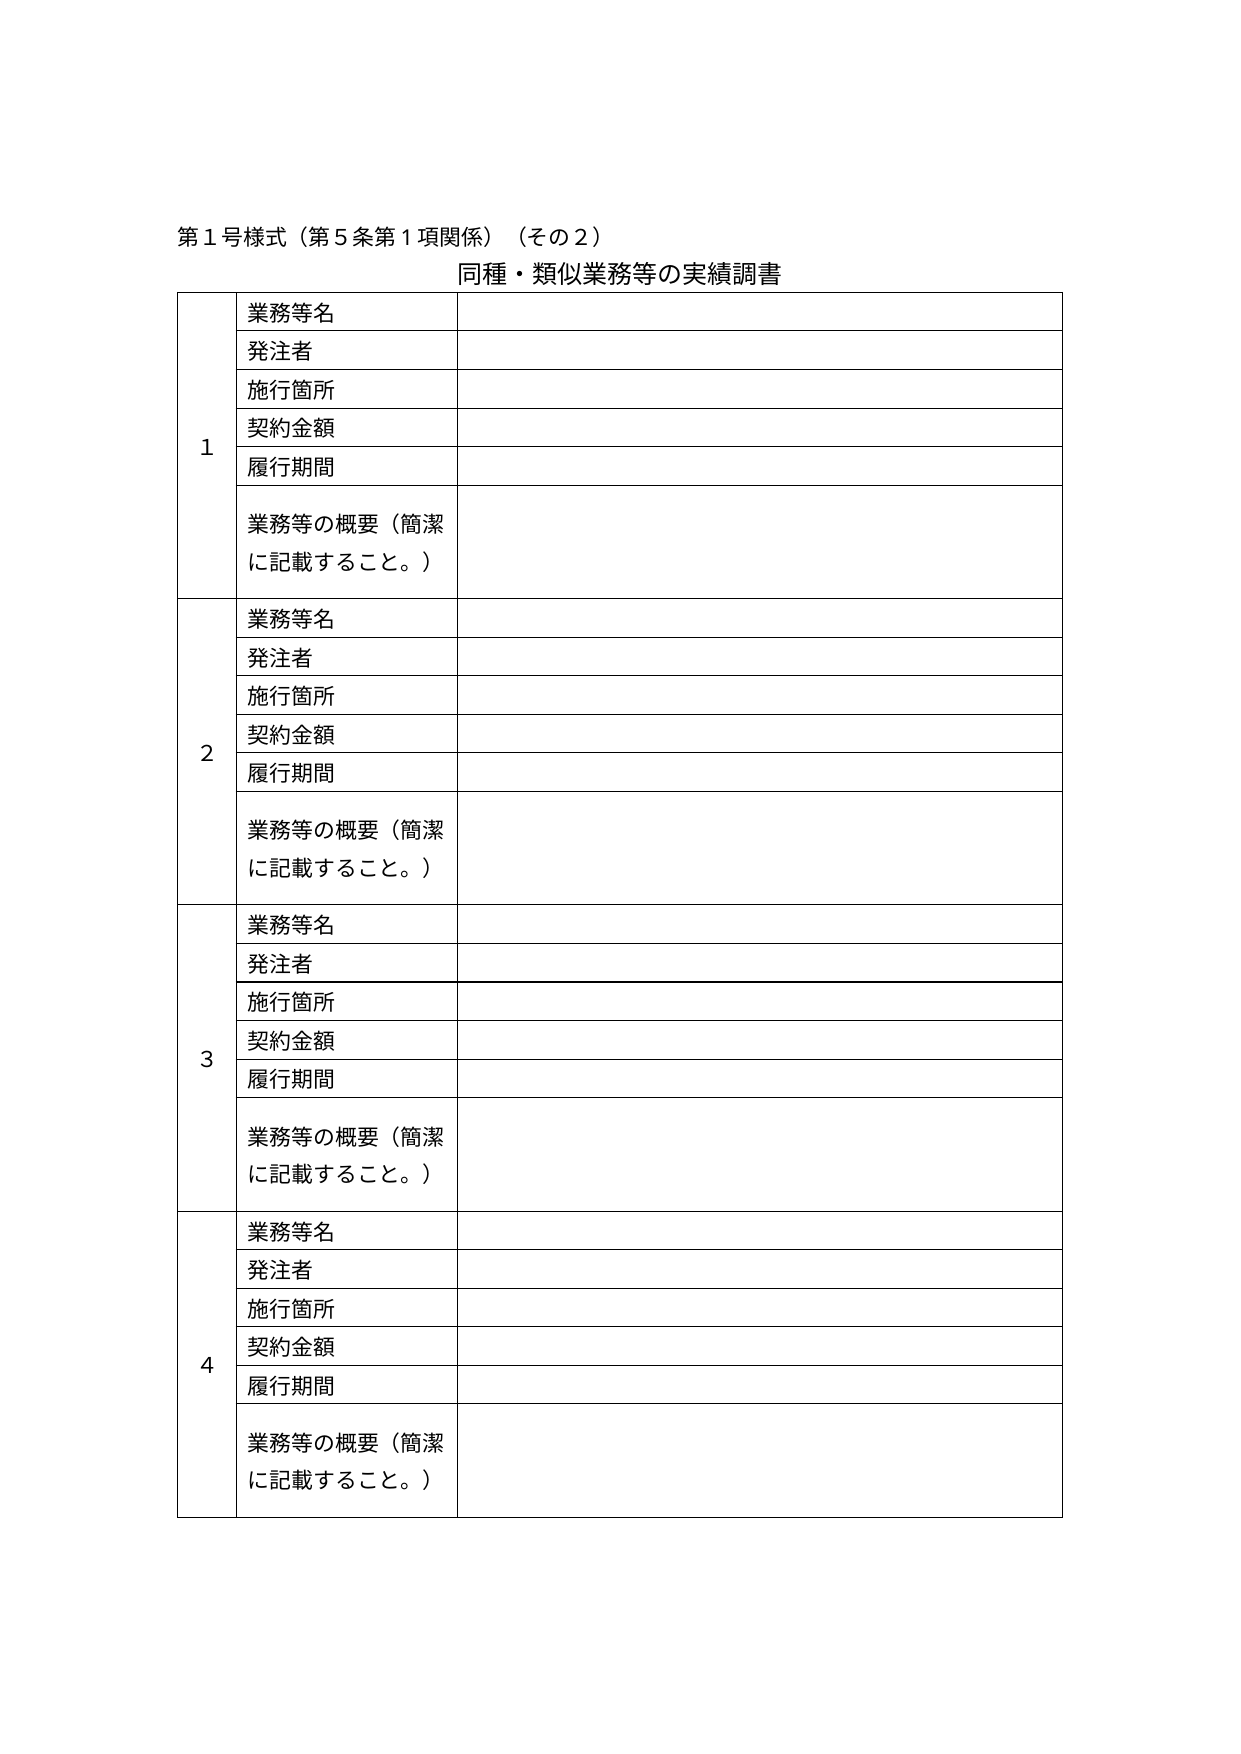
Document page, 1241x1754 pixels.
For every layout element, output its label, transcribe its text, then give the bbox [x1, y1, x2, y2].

table_cell [458, 905, 1062, 943]
table_cell [458, 409, 1062, 446]
table_cell 施行箇所 [237, 983, 457, 1020]
table_cell [458, 1060, 1062, 1097]
table_cell [458, 1289, 1062, 1326]
table_cell [458, 1021, 1062, 1058]
table_cell ２ [178, 599, 236, 904]
table_cell 発注者 [237, 1250, 457, 1288]
table_cell [458, 944, 1062, 981]
table_cell [458, 983, 1062, 1020]
table_cell 業務等名 [237, 599, 457, 637]
table_cell [458, 331, 1062, 369]
table_header 業務等名 [237, 293, 457, 330]
table_cell [458, 676, 1062, 714]
table_cell [458, 753, 1062, 791]
table_cell [458, 486, 1062, 598]
table_cell 施行箇所 [237, 676, 457, 714]
table_cell 業務等の概要（簡潔に記載すること。） [237, 1404, 457, 1517]
table_cell 契約金額 [237, 715, 457, 752]
table_cell 契約金額 [237, 409, 457, 446]
table_cell 業務等の概要（簡潔に記載すること。） [237, 792, 457, 904]
table_cell [458, 1327, 1062, 1365]
table_cell 業務等名 [237, 1212, 457, 1249]
table_cell 施行箇所 [237, 370, 457, 407]
table_header １ [178, 293, 236, 598]
table_cell 契約金額 [237, 1327, 457, 1365]
table_cell [458, 1250, 1062, 1288]
table_cell [458, 599, 1062, 637]
table_cell 履行期間 [237, 1060, 457, 1097]
text 同種・類似業務等の実績調書 [177, 254, 1063, 292]
table_cell ４ [178, 1212, 236, 1517]
table_cell 業務等名 [237, 905, 457, 943]
table_cell [458, 792, 1062, 904]
table_cell 発注者 [237, 331, 457, 369]
table_cell ３ [178, 905, 236, 1211]
table_cell [458, 715, 1062, 752]
table_header [458, 293, 1062, 330]
table_cell 業務等の概要（簡潔に記載すること。） [237, 486, 457, 598]
table_cell 履行期間 [237, 753, 457, 791]
table_cell 施行箇所 [237, 1289, 457, 1326]
table_cell [458, 1212, 1062, 1249]
table_cell [458, 447, 1062, 484]
table_cell [458, 1098, 1062, 1211]
table_cell [458, 638, 1062, 675]
table_cell 契約金額 [237, 1021, 457, 1058]
text 第１号様式（第５条第1項関係）（その２） [177, 217, 1063, 254]
table_cell 業務等の概要（簡潔に記載すること。） [237, 1098, 457, 1211]
table_cell 履行期間 [237, 1366, 457, 1403]
table_cell 履行期間 [237, 447, 457, 484]
table_cell 発注者 [237, 638, 457, 675]
table_cell [458, 1404, 1062, 1517]
table_cell [458, 1366, 1062, 1403]
table_cell 発注者 [237, 944, 457, 981]
table_cell [458, 370, 1062, 407]
